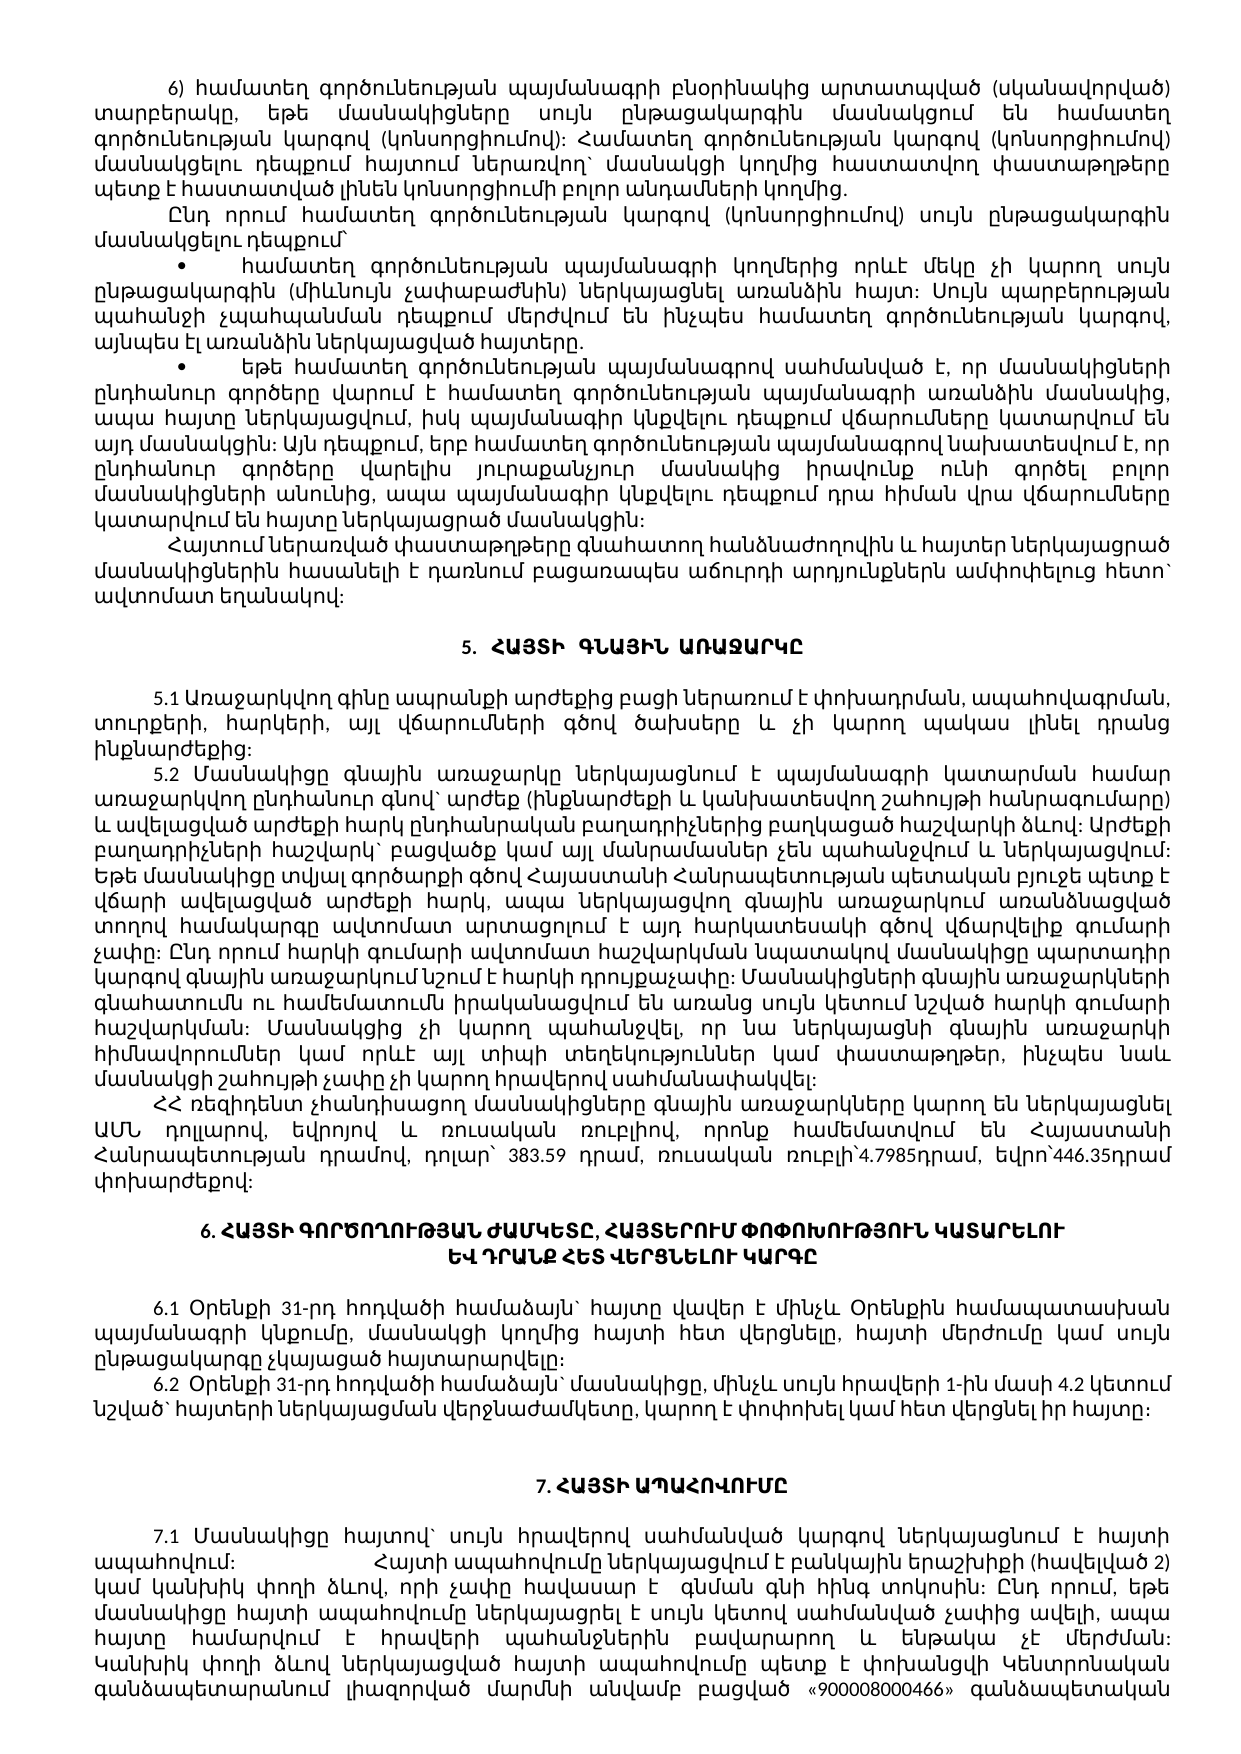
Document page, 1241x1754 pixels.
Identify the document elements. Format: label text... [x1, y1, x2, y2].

text 6.2 Օրենքի 31-րդ հոդվածի համաձայն` մասնակիցը, մինչև սույն հրավերի 1-ին մասի 4.2 կետում նշված` հայտերի ներկայացման վերջնաժամկետը, կարող է փոփոխել կամ հետ վերցնել իր հայտը։ [94, 1371, 1171, 1422]
text 6) համատեղ գործունեության պայմանագրի բնօրինակից արտատպված (սկանավորված) տարբերակը, եթե մասնակիցները սույն ընթացակարգին մասնակցում են համատեղ գործունեության կարգով (կոնսորցիումով): Համատեղ գործունեության կարգով (կոնսորցիումով) մասնակցելու դեպքում հայտում ներառվող` մասնակցի կողմից հաստատվող փաստաթղթերը պետք է հաստատված լինեն կոնսորցիումի բոլոր անդամների կողմից. [94, 75, 1171, 202]
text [94, 1524, 1171, 1702]
text 5.1 Առաջարկվող գինը ապրանքի արժեքից բացի ներառում է փոխադրման, ապահովագրման, տուրքերի, հարկերի, այլ վճարումների գծով ծախսերը և չի կարող պակաս լինել դրանց ինքնարժեքից: [94, 685, 1171, 761]
text 6. ՀԱՅՏԻ ԳՈՐԾՈՂՈՒԹՅԱՆ ԺԱՄԿԵՏԸ, ՀԱՅՏԵՐՈՒՄ ՓՈՓՈԽՈՒԹՅՈՒՆ ԿԱՏԱՐԵԼՈՒ [94, 1219, 1171, 1244]
text Հայտում ներառված փաստաթղթերը գնահատող հանձնաժողովին և հայտեր ներկայացրած մասնակիցներին հասանելի է դառնում բացառապես աճուրդի արդյունքներն ամփոփելուց հետո` ավտոմատ եղանակով: [94, 532, 1171, 609]
text 5. ՀԱՅՏԻ ԳՆԱՅԻՆ ԱՌԱՋԱՐԿԸ [94, 634, 1171, 659]
text 5.2 Մասնակիցը գնային առաջարկը ներկայացնում է պայմանագրի կատարման համար առաջարկվող ընդհանուր գնով` արժեք (ինքնարժեքի և կանխատեսվող շահույթի հանրագումարը) և ավելացված արժեքի հարկ ընդհանրական բաղադրիչներից բաղկացած հաշվարկի ձևով: Արժեքի բաղադրիչների հաշվարկ` բացվածք կամ այլ մանրամասներ չեն պահանջվում և ներկայացվում: Եթե մասնակիցը տվյալ գործարքի գծով Հայաստանի Հանրապետության պետական բյուջե պետք է վճարի ավելացված արժեքի հարկ, ապա ներկայացվող գնային առաջարկում առանձնացված տողով համակարգը ավտոմատ արտացոլում է այդ հարկատեսակի գծով վճարվելիք գումարի չափը: Ընդ որում հարկի գումարի ավտոմատ հաշվարկման նպատակով մասնակիցը պարտադիր կարգով գնային առաջարկում նշում է հարկի դրույքաչափը: Մասնակիցների գնային առաջարկների գնահատումն ու համեմատումն իրականացվում են առանց սույն կետում նշված հարկի գումարի հաշվարկման: Մասնակցից չի կարող պահանջվել, որ նա ներկայացնի գնային առաջարկի հիմնավորումներ կամ որևէ այլ տիպի տեղեկություններ կամ փաստաթղթեր, ինչպես նաև մասնակցի շահույթի չափը չի կարող հրավերով սահմանափակվել: [94, 761, 1171, 1092]
text ԵՎ ԴՐԱՆՔ ՀԵՏ ՎԵՐՑՆԵԼՈՒ ԿԱՐԳԸ [94, 1244, 1171, 1269]
text ՀՀ ռեզիդենտ չհանդիսացող մասնակիցները գնային առաջարկները կարող են ներկայացնել ԱՄՆ դոլլարով, եվրոյով և ռուսական ռուբլիով, որոնք համեմատվում են Հայաստանի Հանրապետության դրամով, դոլար՝ 383.59 դրամ, ռուսական ռուբլի՝4.7985դրամ, եվրո՝446.35դրամ փոխարժեքով: [94, 1092, 1171, 1193]
text 6.1 Օրենքի 31-րդ հոդվածի համաձայն` հայտը վավեր է մինչև Օրենքին համապատասխան պայմանագրի կնքումը, մասնակցի կողմից հայտի հետ վերցնելը, հայտի մերժումը կամ սույն ընթացակարգը չկայացած հայտարարվելը։ [94, 1295, 1171, 1371]
text Ընդ որում համատեղ գործունեության կարգով (կոնսորցիումով) սույն ընթացակարգին մասնակցելու դեպքում՝ [94, 202, 1171, 253]
list եթե համատեղ գործունեության պայմանագրով սահմանված է, որ մասնակիցների ընդհանուր գործերը վարում է համատեղ գործունեության պայմանագրի առանձին մասնակից, ապա հայտը ներկայացվում, իսկ պայմանագիր կնքվելու դեպքում վճարումները կատարվում են այդ մասնակցին: Այն դեպքում, երբ համատեղ գործունեության պայմանագրով նախատեսվում է, որ ընդհանուր գործերը վարելիս յուրաքանչյուր մասնակից իրավունք ունի գործել բոլոր մասնակիցների անունից, ապա պայմանագիր կնքվելու դեպքում դրա հիման վրա վճարումները կատարվում են հայտը ներկայացրած մասնակցին: [94, 354, 1171, 532]
list համատեղ գործունեության պայմանագրի կողմերից որևէ մեկը չի կարող սույն ընթացակարգին (միևնույն չափաբաժնին) ներկայացնել առանձին հայտ: Սույն պարբերության պահանջի չպահպանման դեպքում մերժվում են ինչպես համատեղ գործունեության կարգով, այնպես էլ առանձին ներկայացված հայտերը. [94, 253, 1171, 354]
text 7. ՀԱՅՏԻ ԱՊԱՀՈՎՈՒՄԸ [94, 1473, 1171, 1498]
